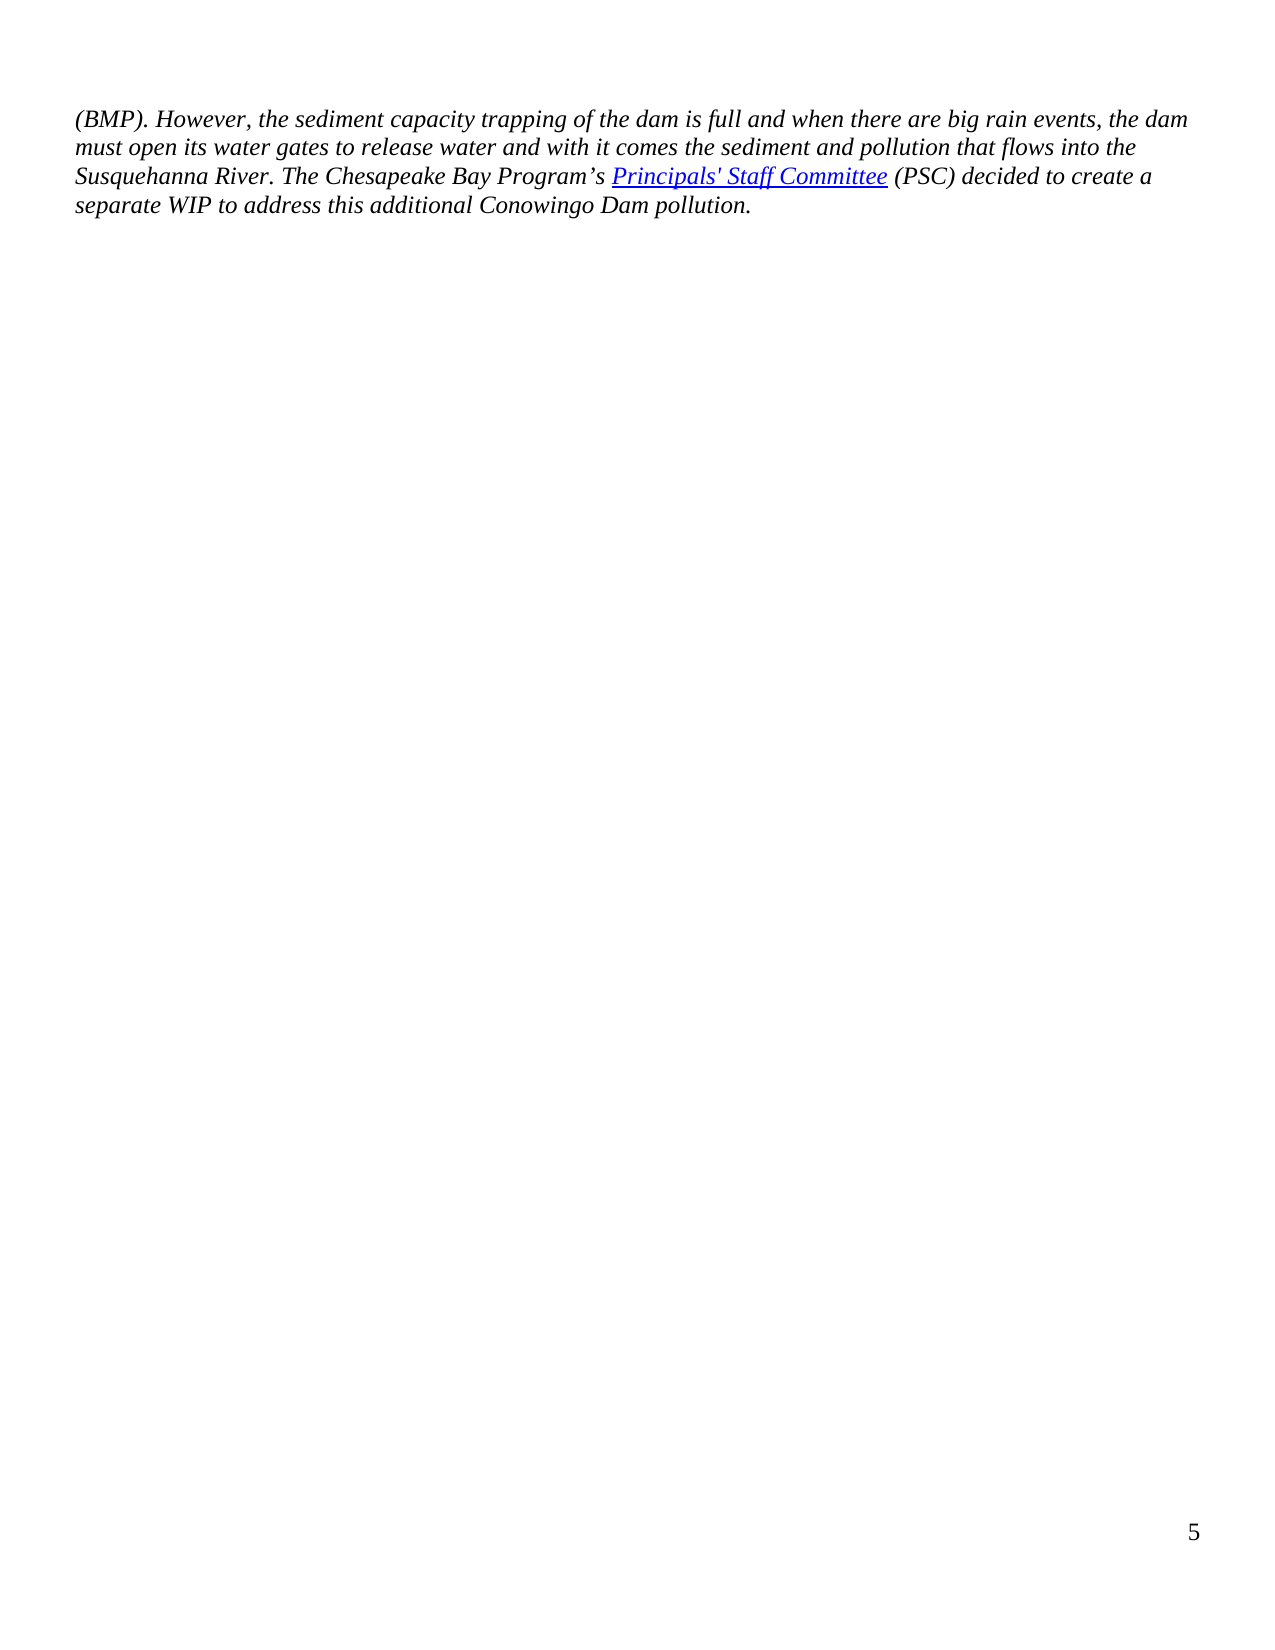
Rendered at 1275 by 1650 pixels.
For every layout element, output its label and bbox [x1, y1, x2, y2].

text [75, 104, 1200, 219]
